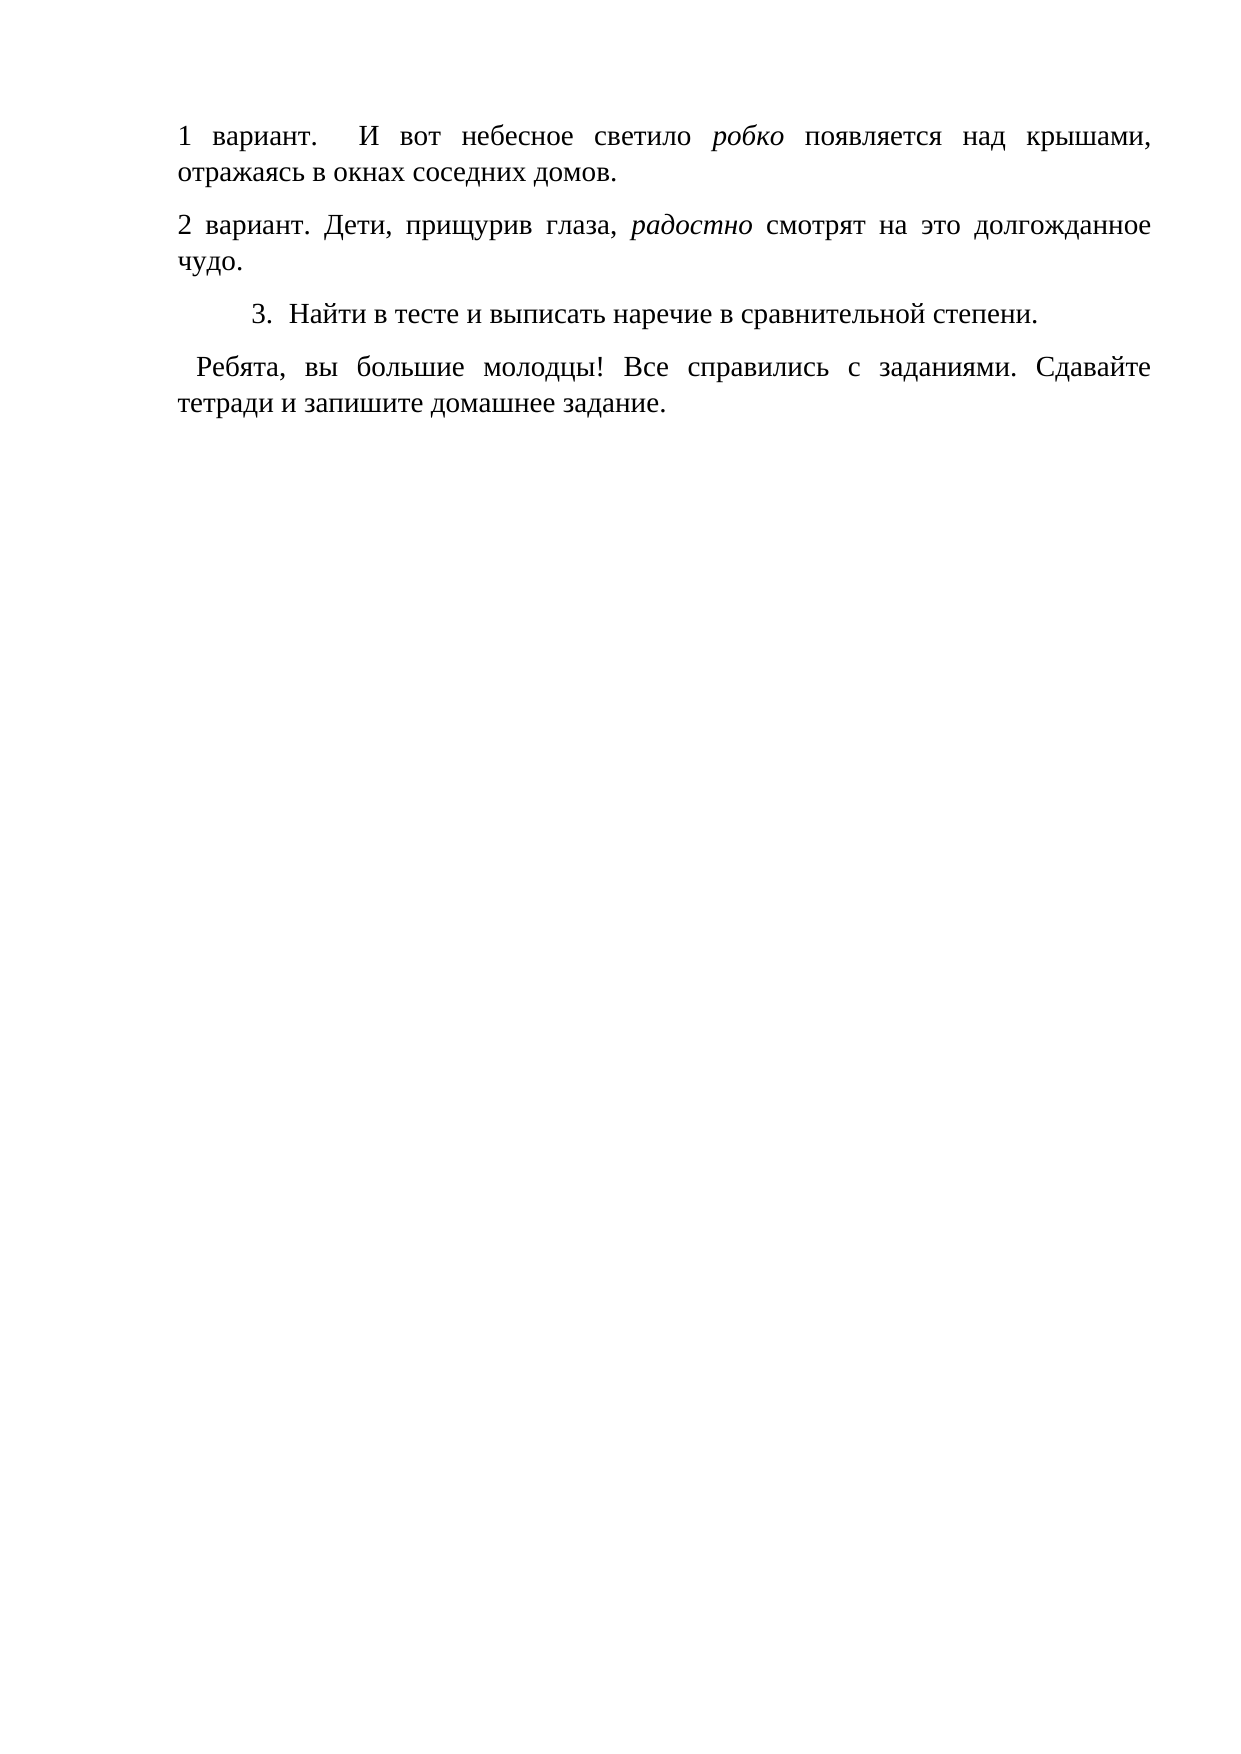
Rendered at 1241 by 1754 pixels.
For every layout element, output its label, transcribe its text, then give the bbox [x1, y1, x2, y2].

text 1 вариант. И вот небесное светило робко появляется над крышами, отражаясь в окнах соседних домов. [177, 118, 1152, 188]
text Ребята, вы большие молодцы! Все справились с заданиями. Сдавайте тетради и запишите домашнее задание. [177, 349, 1152, 418]
list Найти в тесте и выписать наречие в сравнительной степени. [251, 296, 1152, 329]
text 2 вариант. Дети, прищурив глаза, радостно смотрят на это долгожданное чудо. [177, 207, 1152, 277]
